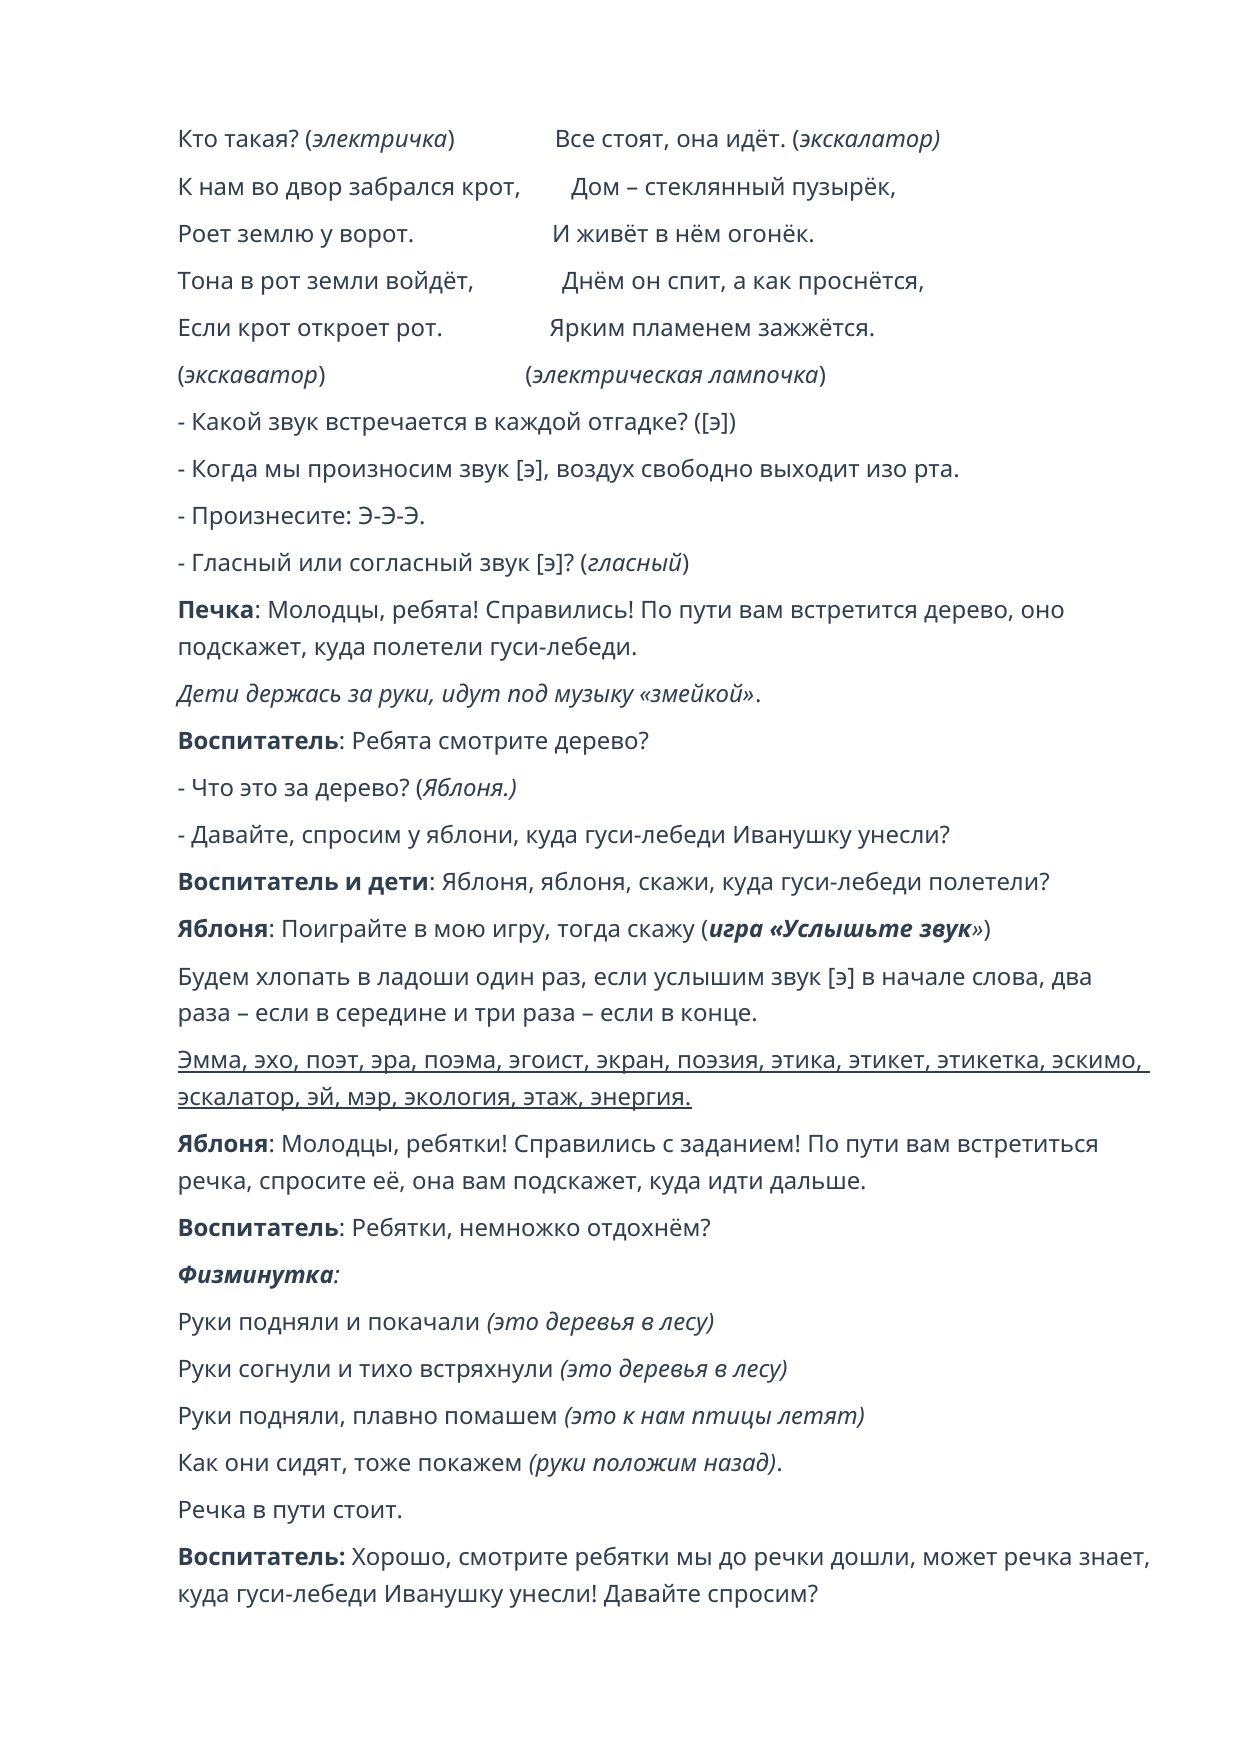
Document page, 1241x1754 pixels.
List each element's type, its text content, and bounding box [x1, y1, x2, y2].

text - Произнесите: Э-Э-Э. [177, 495, 1152, 531]
text Дети держась за руки, идут под музыку «змейкой». [177, 673, 1152, 709]
text Кто такая? (электричка) Все стоят, она идёт. (экскалатор) [177, 118, 1152, 155]
text Яблоня: Молодцы, ребятки! Справились с заданием! По пути вам встретиться речка, спросите её, она вам подскажет, куда идти дальше. [177, 1123, 1152, 1196]
text - Какой звук встречается в каждой отгадке? ([э]) [177, 401, 1152, 437]
text Печка: Молодцы, ребята! Справились! По пути вам встретится дерево, оно подскажет, куда полетели гуси-лебеди. [177, 589, 1152, 662]
text Воспитатель: Ребята смотрите дерево? [177, 720, 1152, 756]
text Будем хлопать в ладоши один раз, если услышим звук [э] в начале слова, два раза – если в середине и три раза – если в конце. [177, 955, 1152, 1028]
text - Что это за дерево? (Яблоня.) [177, 767, 1152, 803]
text Руки подняли, плавно помашем (это к нам птицы летят) [177, 1395, 1152, 1431]
text Руки подняли и покачали (это деревья в лесу) [177, 1301, 1152, 1337]
text Яблоня: Поиграйте в мою игру, тогда скажу (игра «Услышьте звук») [177, 908, 1152, 945]
text Воспитатель и дети: Яблоня, яблоня, скажи, куда гуси-лебеди полетели? [177, 861, 1152, 898]
text Речка в пути стоит. [177, 1489, 1152, 1526]
text Тона в рот земли войдёт, Днём он спит, а как проснётся, [177, 259, 1152, 296]
text - Когда мы произносим звук [э], воздух свободно выходит изо рта. [177, 448, 1152, 484]
text Как они сидят, тоже покажем (руки положим назад). [177, 1442, 1152, 1478]
text К нам во двор забрался крот, Дом – стеклянный пузырёк, [177, 165, 1152, 202]
text Воспитатель: Хорошо, смотрите ребятки мы до речки дошли, может речка знает, куда гуси-лебеди Иванушку унесли! Давайте спросим? [177, 1536, 1152, 1609]
text - Давайте, спросим у яблони, куда гуси-лебеди Иванушку унесли? [177, 814, 1152, 851]
text Роет землю у ворот. И живёт в нём огонёк. [177, 212, 1152, 249]
text Эмма, эхо, поэт, эра, поэма, эгоист, экран, поэзия, этика, этикет, этикетка, эскимо, эскалатор, эй, мэр, экология, этаж, энергия. [177, 1039, 1152, 1112]
text Воспитатель: Ребятки, немножко отдохнём? [177, 1206, 1152, 1243]
text Если крот откроет рот. Ярким пламенем зажжётся. [177, 306, 1152, 343]
text (экскаватор) (электрическая лампочка) [177, 353, 1152, 390]
text - Гласный или согласный звук [э]? (гласный) [177, 542, 1152, 578]
text Руки согнули и тихо встряхнули (это деревья в лесу) [177, 1348, 1152, 1384]
text Физминутка: [177, 1253, 1152, 1290]
